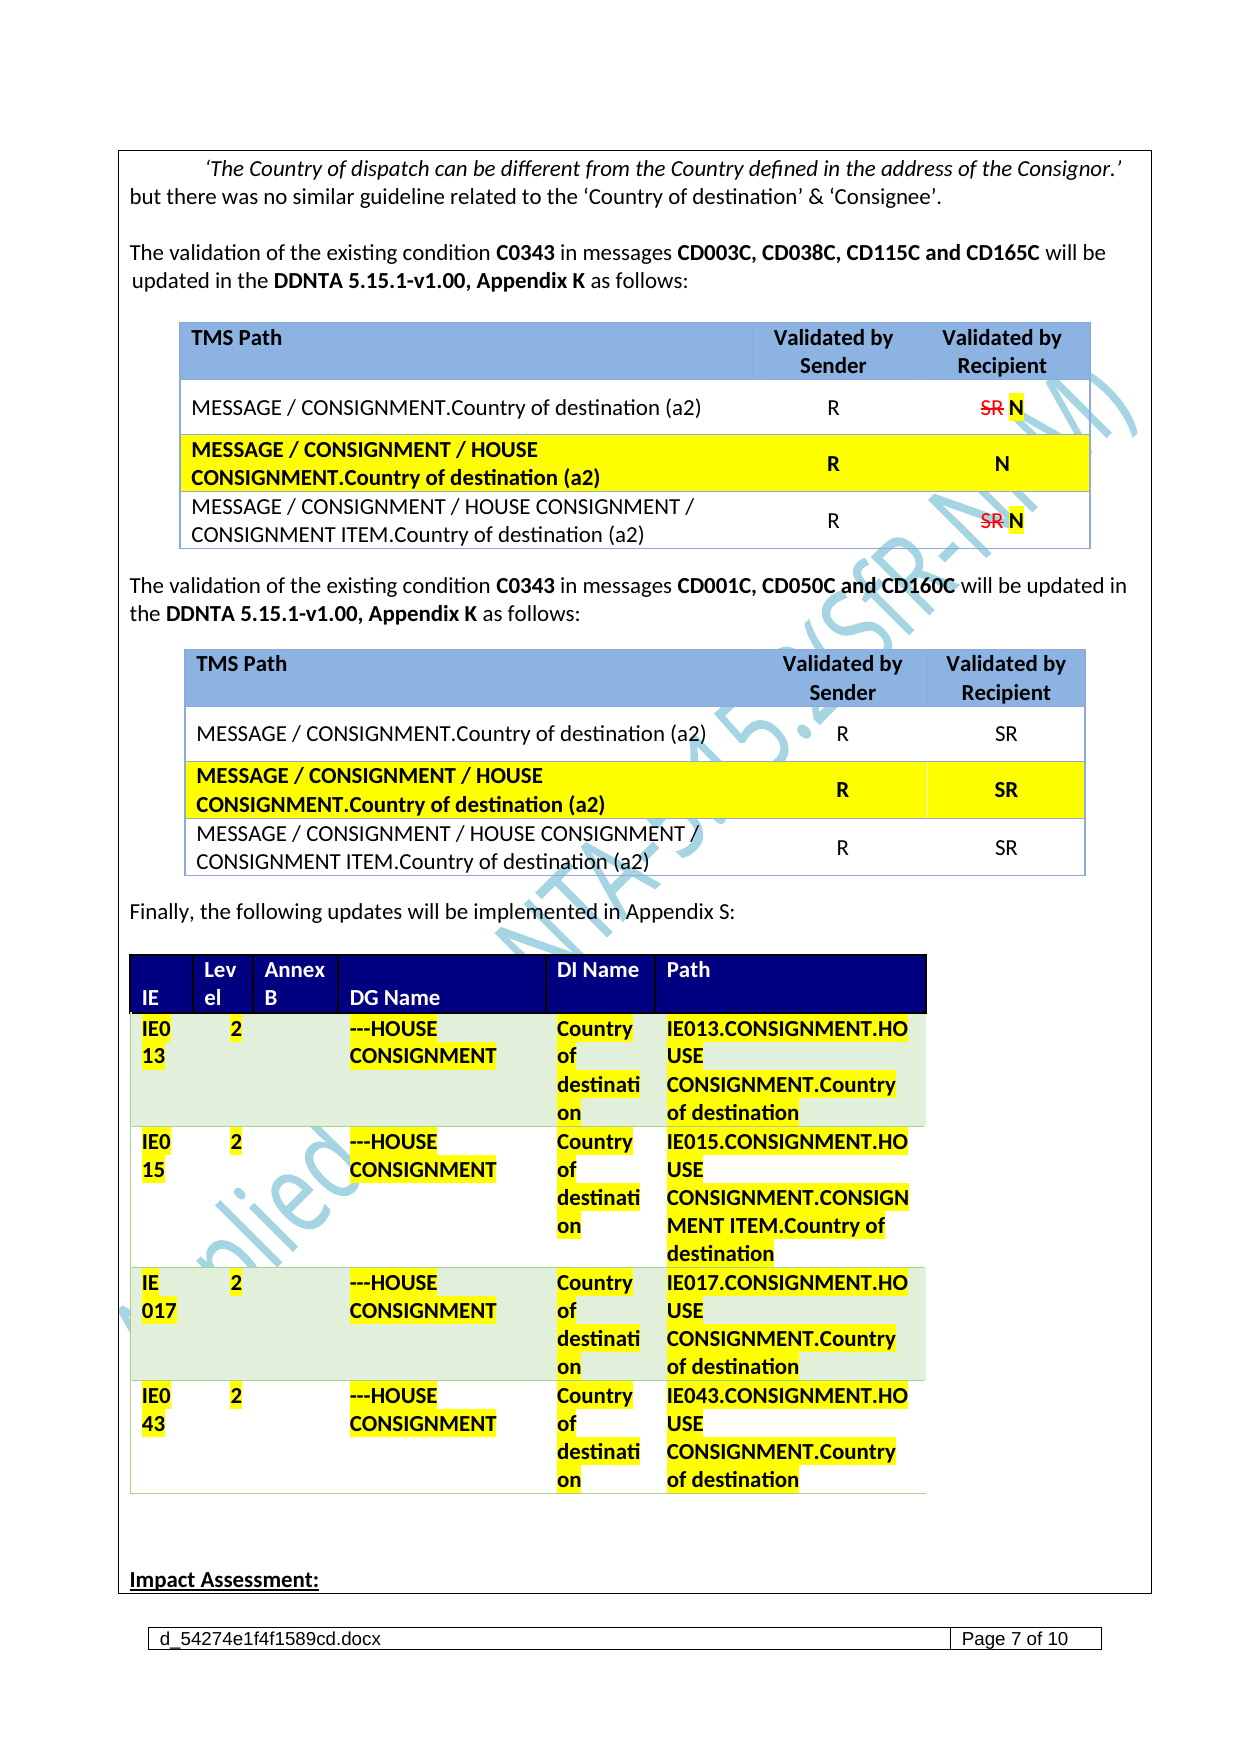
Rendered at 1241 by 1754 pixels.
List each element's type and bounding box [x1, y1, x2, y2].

table_header [119, 151, 1151, 1593]
